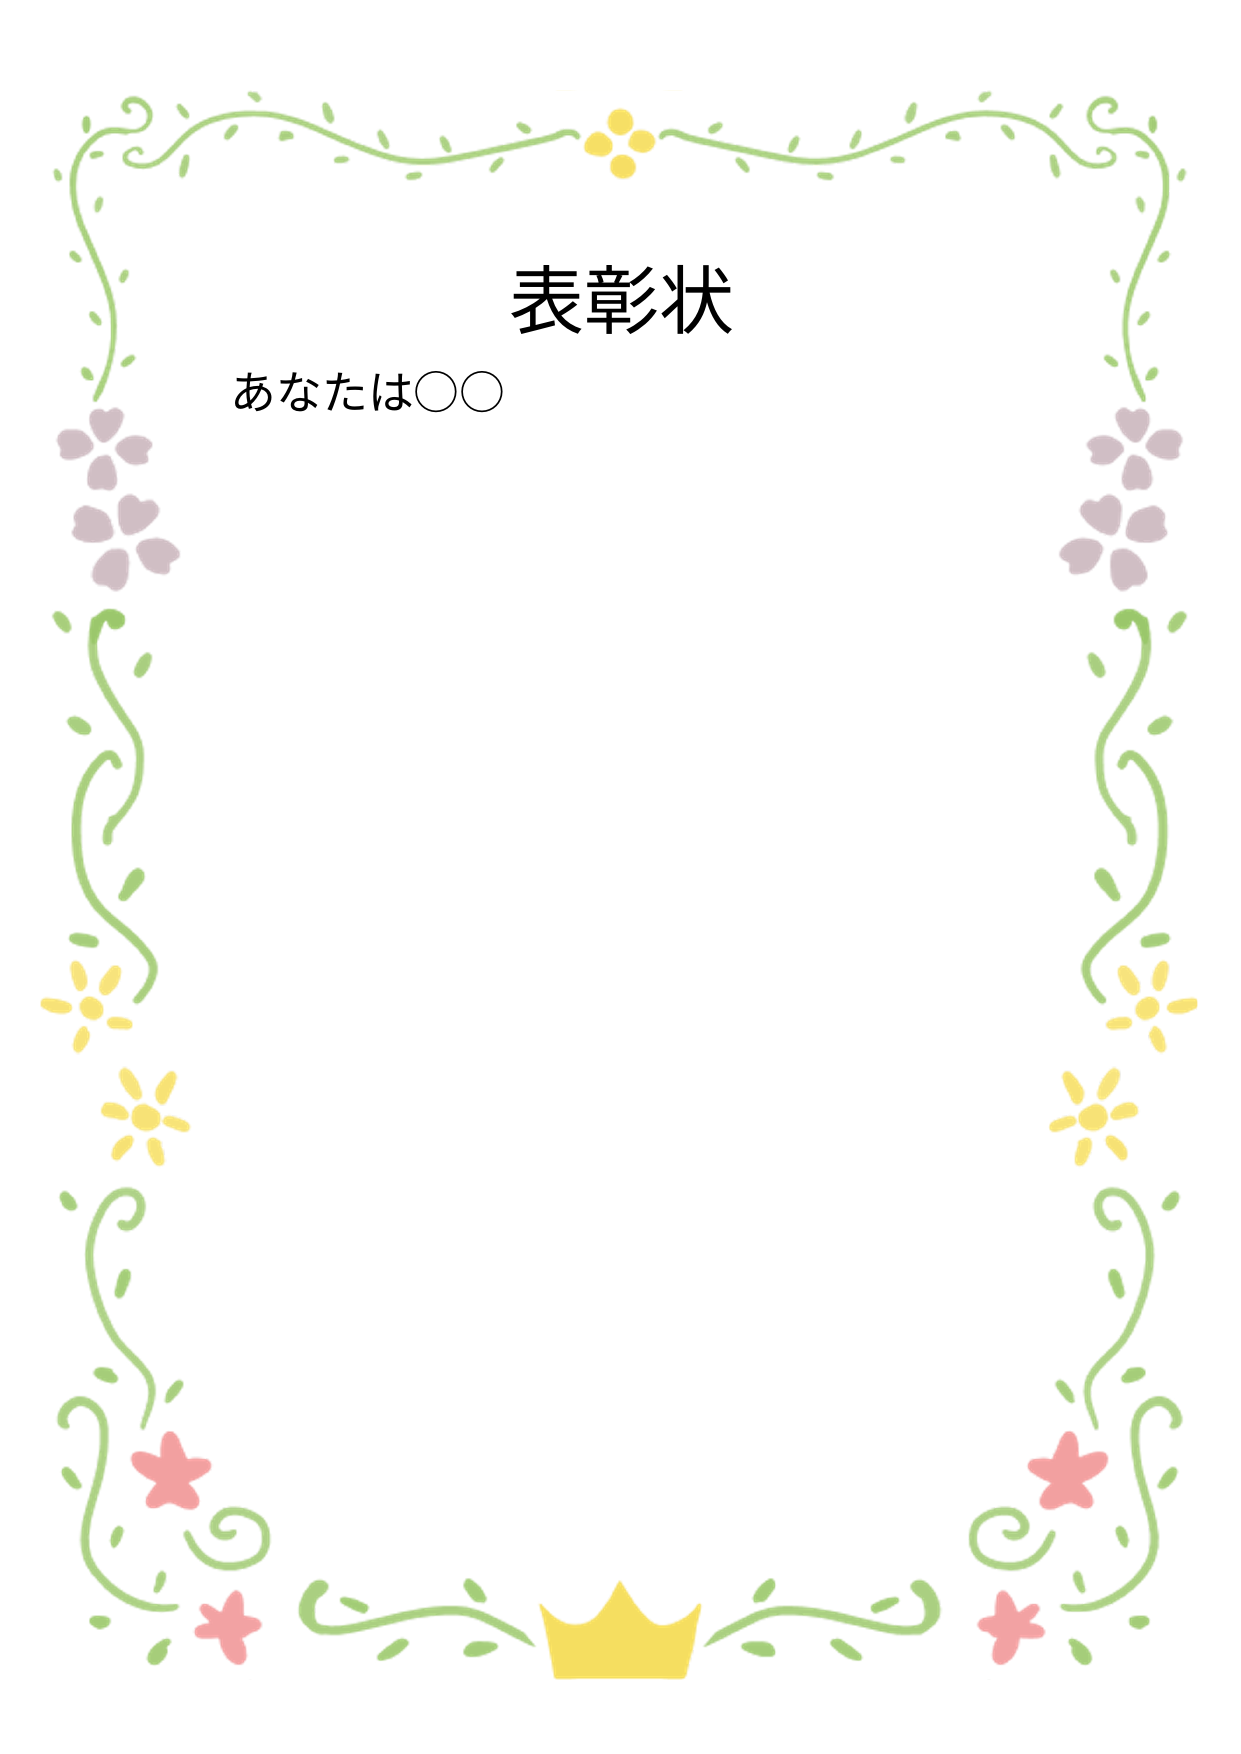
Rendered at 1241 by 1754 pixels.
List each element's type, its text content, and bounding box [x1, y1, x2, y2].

text 表彰状 [230, 239, 1013, 352]
picture [40, 90, 1198, 1680]
text あなたは○○ [230, 352, 1128, 427]
